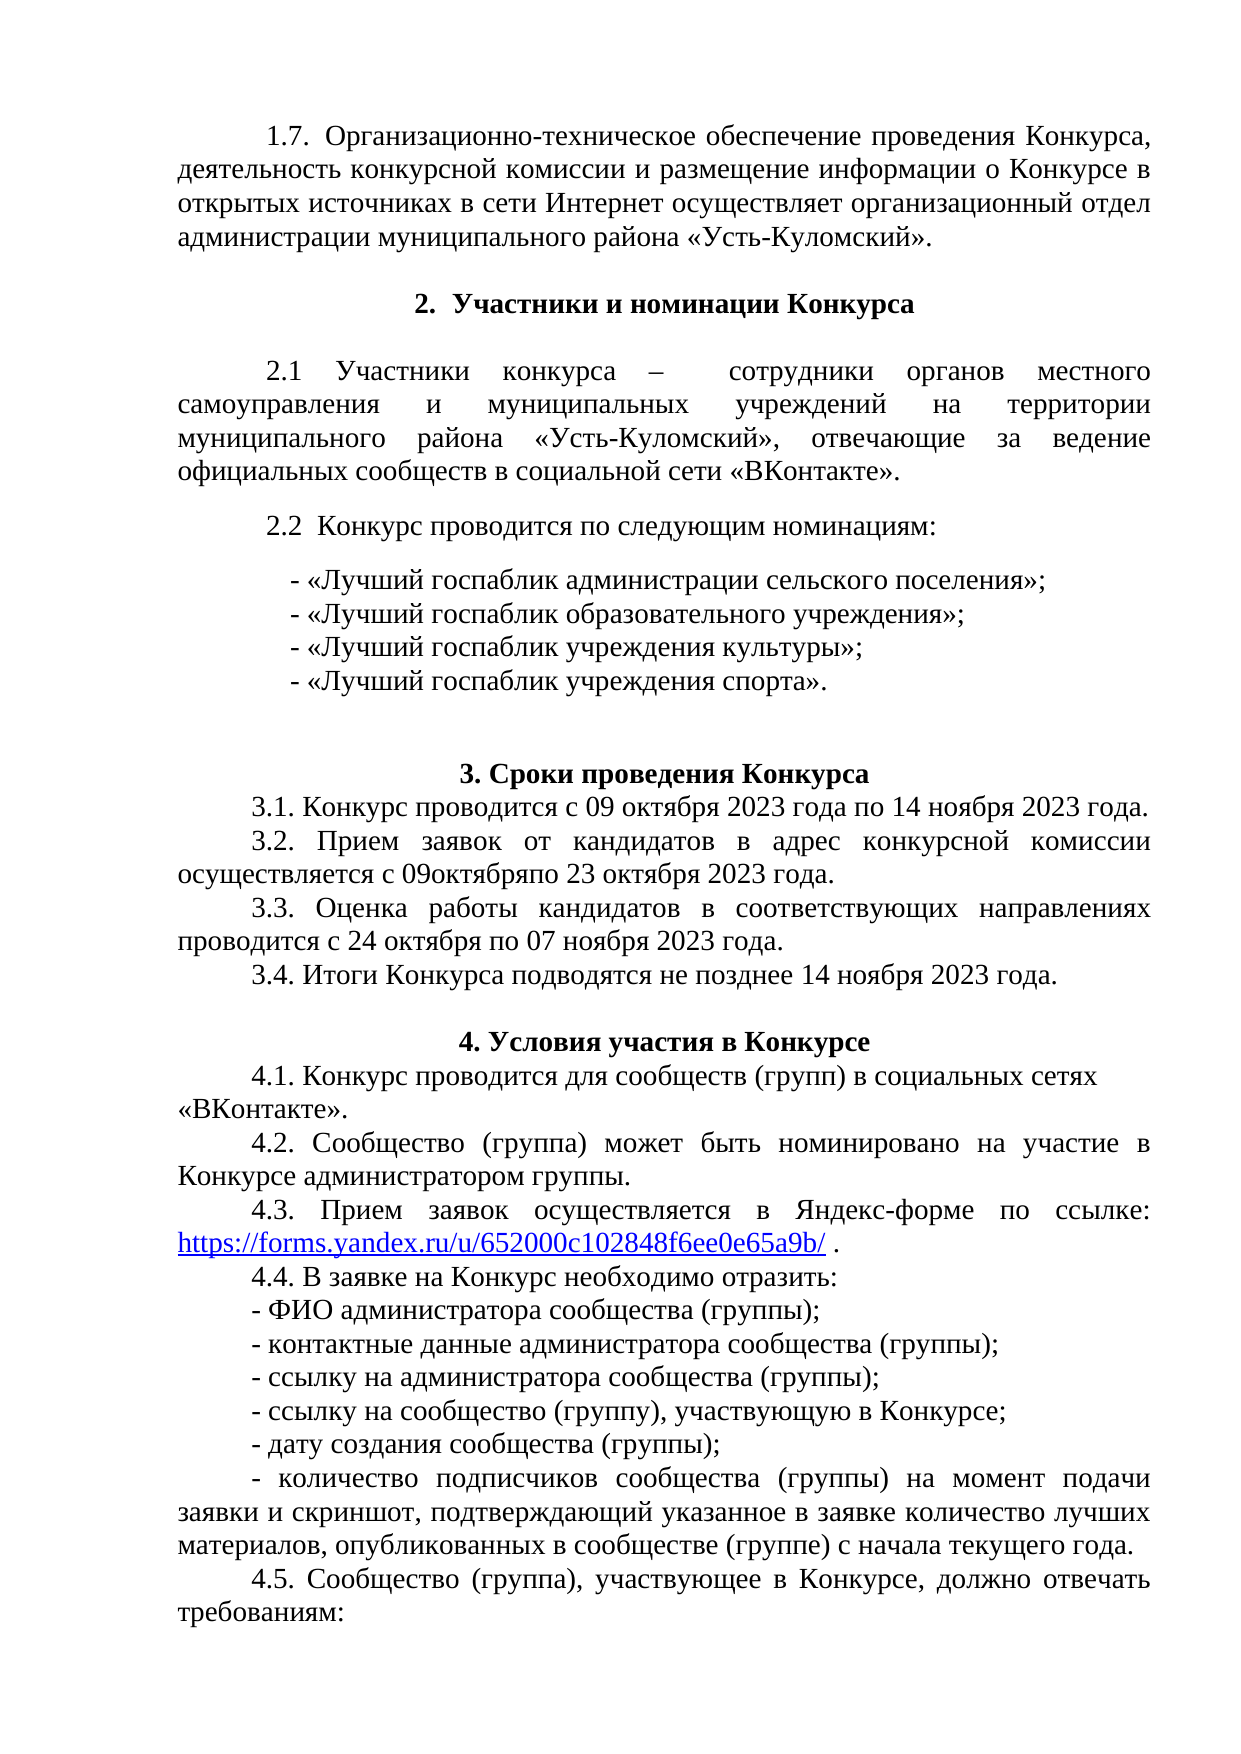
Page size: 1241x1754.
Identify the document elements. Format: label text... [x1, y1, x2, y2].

list 3.2. Прием заявок от кандидатов в адрес конкурсной комиссии осуществляется с 09октябряпо 23 октября 2023 года. [177, 823, 1152, 890]
list - «Лучший госпаблик учреждения культуры»; [290, 629, 1152, 663]
list - ФИО администратора сообщества (группы); [177, 1292, 1152, 1326]
list 4.1. Конкурс проводится для сообществ (групп) в социальных сетях «ВКонтакте». [177, 1058, 1152, 1125]
list - «Лучший госпаблик образовательного учреждения»; [290, 596, 1152, 629]
list 3.4. Итоги Конкурса подводятся не позднее 14 ноября 2023 года. [251, 957, 1152, 991]
list 4. Условия участия в Конкурсе [177, 1024, 1152, 1058]
list - количество подписчиков сообщества (группы) на момент подачи заявки и скриншот, подтверждающий указанное в заявке количество лучших материалов, опубликованных в сообществе (группе) с начала текущего года. [177, 1460, 1152, 1561]
text 2.1 Участники конкурса – сотрудники органов местного самоуправления и муниципальных учреждений на территории муниципального района «Усть-Куломский», отвечающие за ведение официальных сообществ в социальной сети «ВКонтакте». [177, 353, 1152, 487]
list - ссылку на сообщество (группу), участвующую в Конкурсе; [177, 1393, 1152, 1427]
list - ссылку на администратора сообщества (группы); [177, 1359, 1152, 1393]
list 4.5. Сообщество (группа), участвующее в Конкурсе, должно отвечать требованиям: [177, 1561, 1152, 1628]
list Участники и номинации Конкурса [177, 286, 1152, 319]
list 3.3. Оценка работы кандидатов в соответствующих направлениях проводится с 24 октября по 07 ноября 2023 года. [177, 890, 1152, 957]
text 2.2 Конкурс проводится по следующим номинациям: [177, 508, 1152, 541]
list 3. Сроки проведения Конкурса [177, 756, 1152, 789]
list - контактные данные администратора сообщества (группы); [177, 1326, 1152, 1359]
list - дату создания сообщества (группы); [177, 1427, 1152, 1460]
list 3.1. Конкурс проводится с 09 октября 2023 года по 14 ноября 2023 года. [177, 789, 1152, 823]
list Организационно-техническое обеспечение проведения Конкурса, деятельность конкурсной комиссии и размещение информации о Конкурсе в открытых источниках в сети Интернет осуществляет организационный отдел администрации муниципального района «Усть-Куломский». [177, 118, 1152, 252]
list - «Лучший госпаблик учреждения спорта». [290, 663, 1152, 696]
list 4.4. В заявке на Конкурс необходимо отразить: [177, 1259, 1152, 1292]
list 4.3. Прием заявок осуществляется в Яндекс-форме по ссылке: https://forms.yandex.ru/u/652000c102848f6ee0e65a9b/ . [177, 1192, 1152, 1259]
list - «Лучший госпаблик администрации сельского поселения»; [290, 562, 1152, 596]
list 4.2. Сообщество (группа) может быть номинировано на участие в Конкурсе администратором группы. [177, 1125, 1152, 1192]
